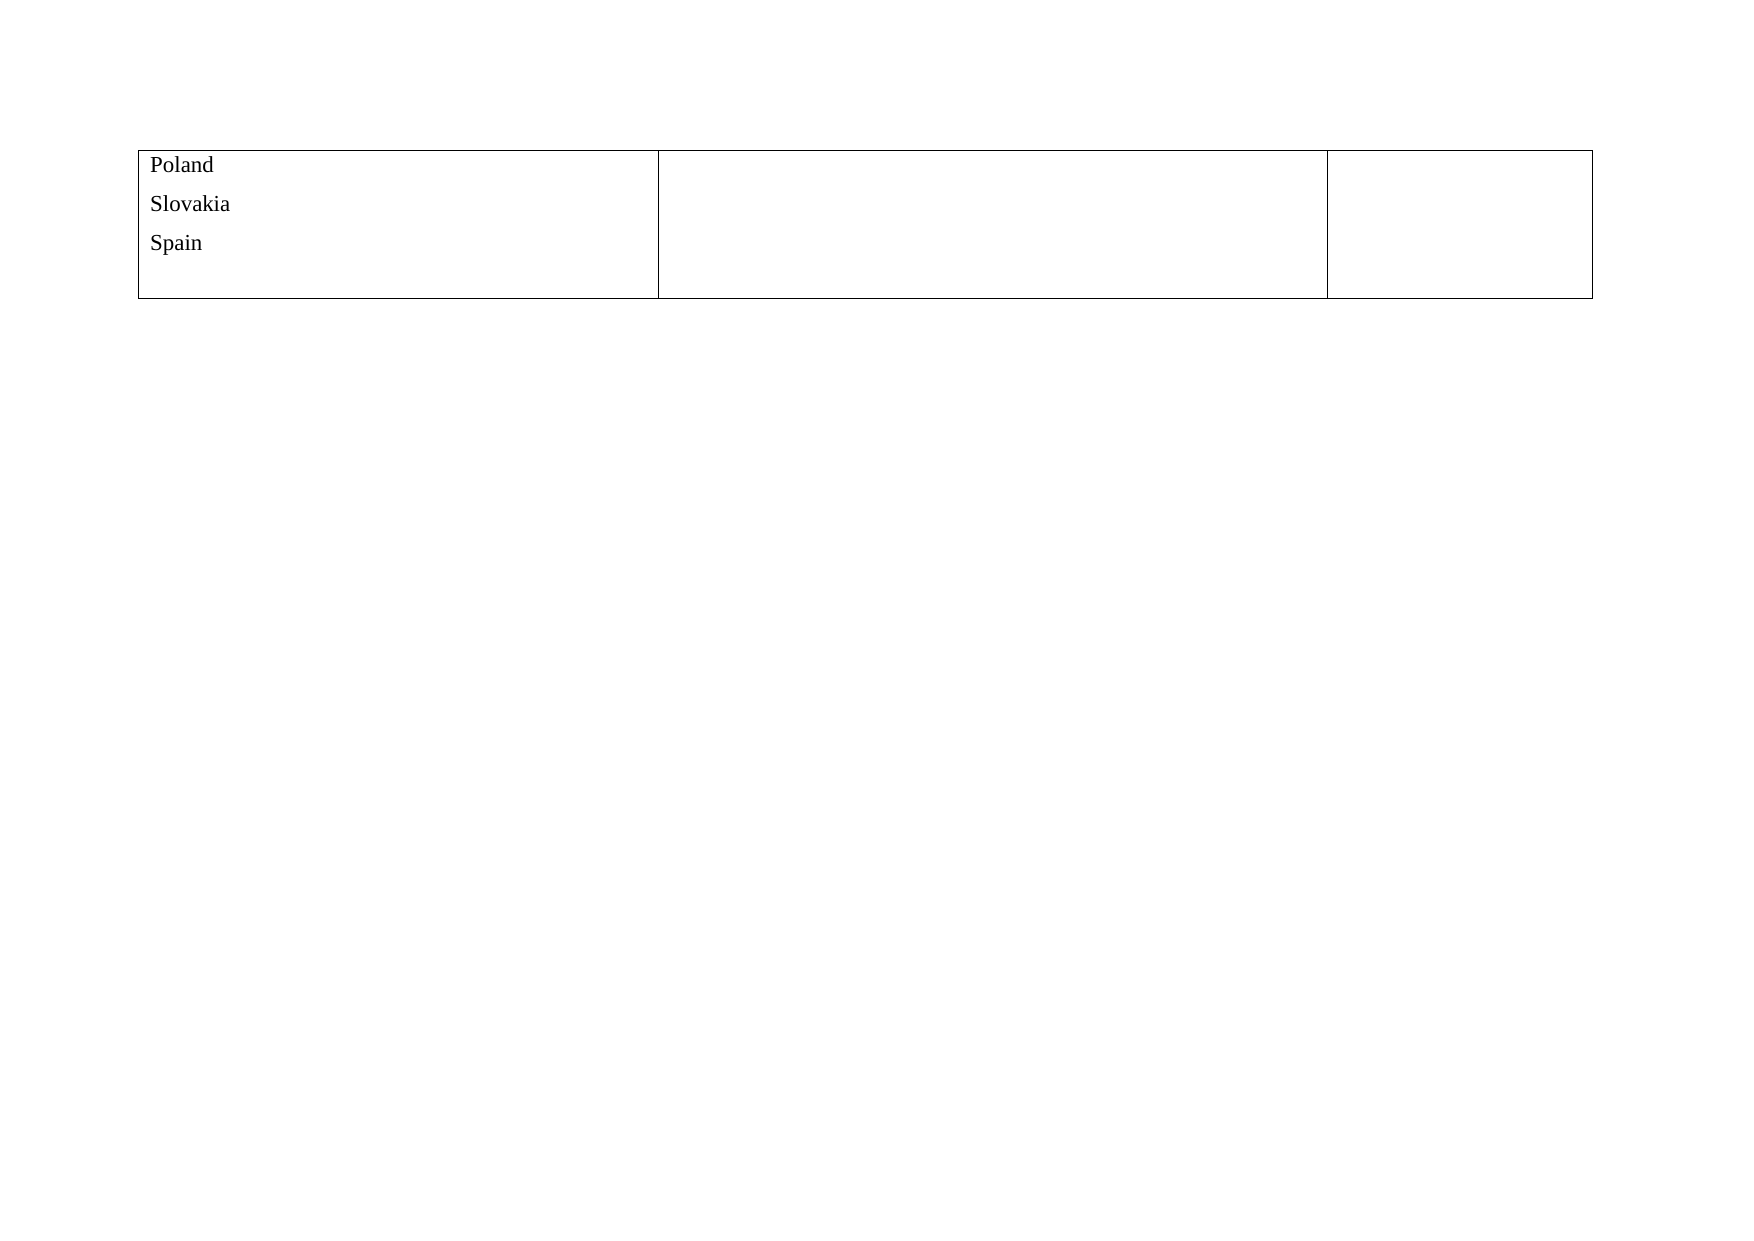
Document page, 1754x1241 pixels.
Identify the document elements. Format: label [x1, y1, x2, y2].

table_cell [1328, 151, 1592, 298]
table_cell [139, 151, 658, 298]
table_cell [659, 151, 1327, 298]
